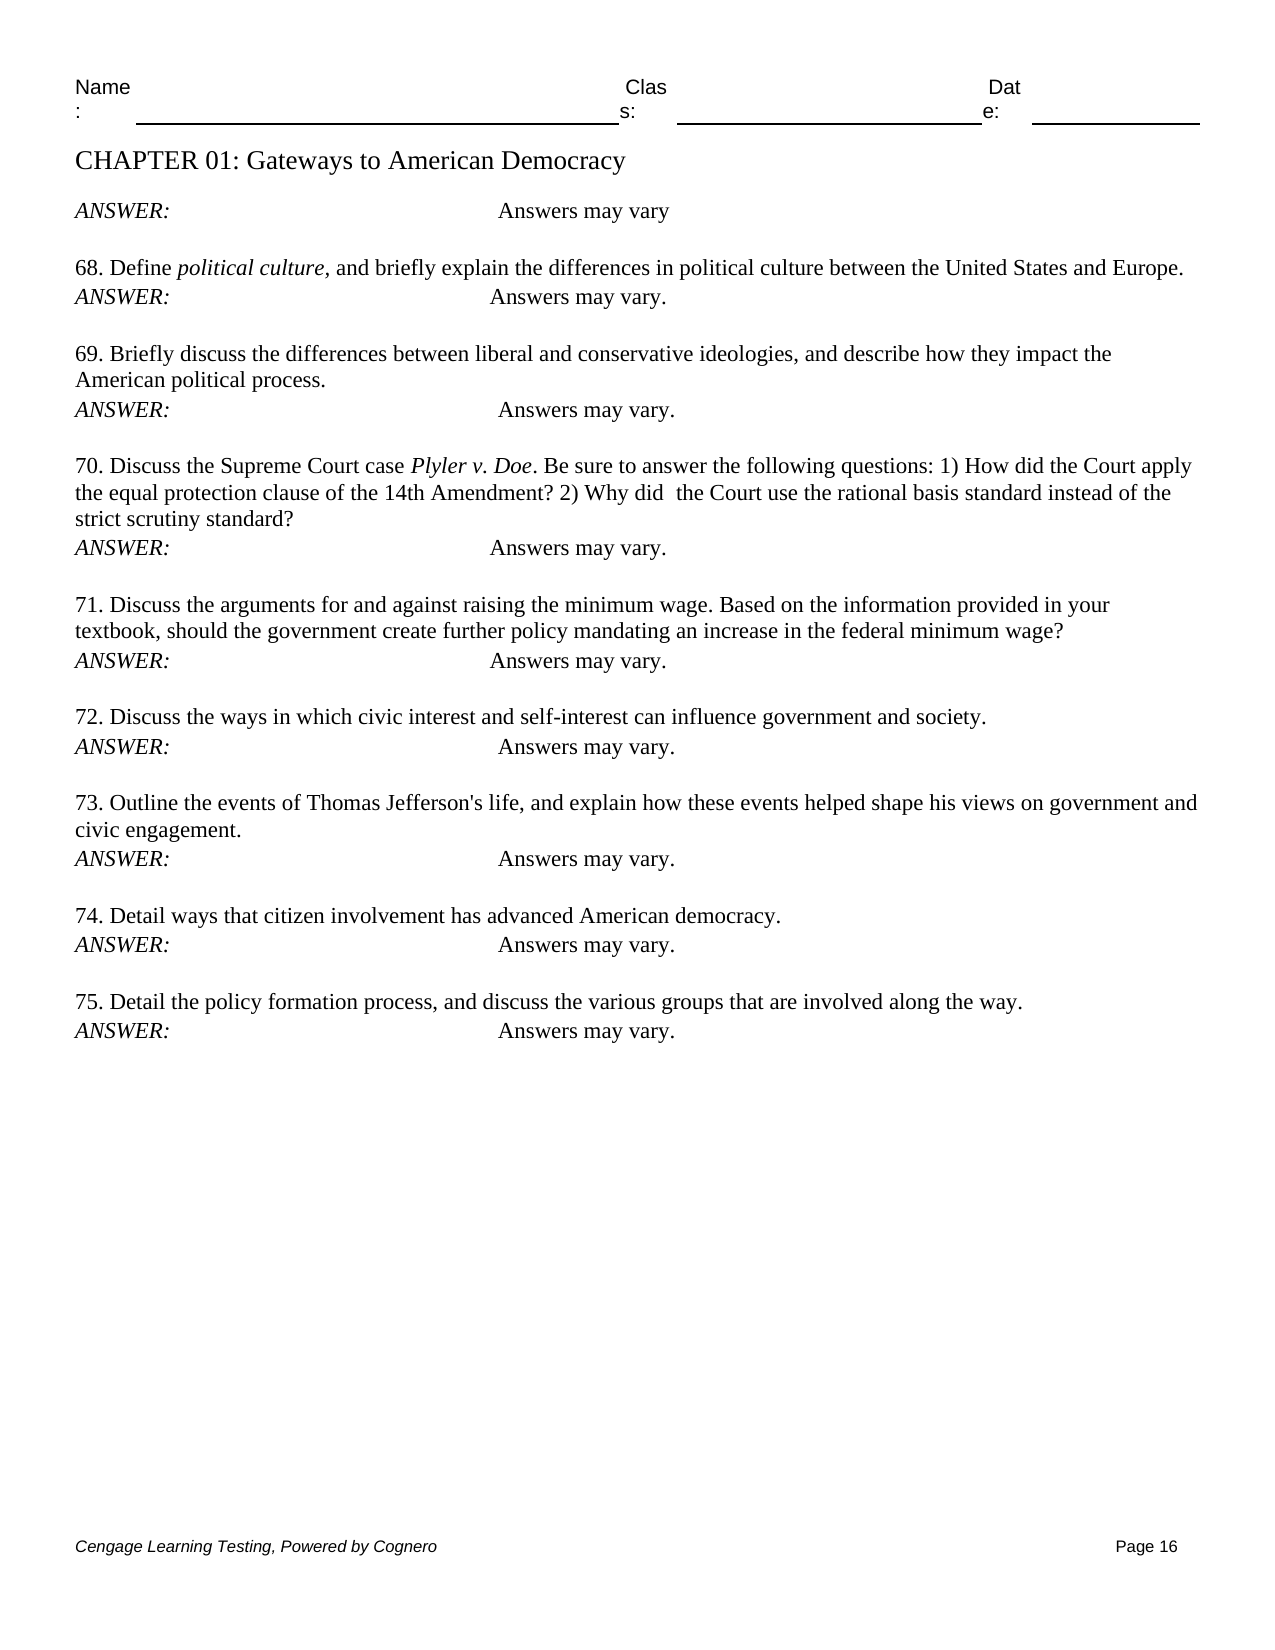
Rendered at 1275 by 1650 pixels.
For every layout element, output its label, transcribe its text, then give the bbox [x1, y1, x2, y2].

table_header 71. Discuss the arguments for and against raising the minimum wage. Based on the information provided in your textbook, should the government create further policy mandating an increase in the federal minimum wage? [75, 644, 1200, 676]
table_header 72. Discuss the ways in which civic interest and self-interest can influence government and society. [75, 730, 1200, 762]
table_header 74. ​Detail ways that citizen involvement has advanced American democracy. [75, 928, 1200, 961]
table_header 69. ​Briefly discuss the differences between liberal and conservative ideologies, and describe how they impact the American political process. [75, 392, 1200, 425]
table_header 70. Discuss the Supreme Court case Plyler v. Doe. Be sure to answer the following questions: 1) How did the Court apply the equal protection clause of the 14th Amendment? 2) Why did the Court use the rational basis standard instead of the strict scrutiny standard? [75, 531, 1200, 564]
table_header 73. ​Outline the events of Thomas Jefferson's life, and explain how these events helped shape his views on government and civic engagement. [75, 842, 1200, 875]
table_header 67. ​Explain the key differences between direct democracy and representative democracy, and identify which of these theories of government we use in the United States. [75, 194, 1200, 227]
table_header 75. Detail the policy formation process, and discuss the various groups that are involved along the way. [75, 1014, 1200, 1047]
table_header 68. ​Define political culture, and briefly explain the differences in political culture between the United States and Europe. [75, 280, 1200, 313]
